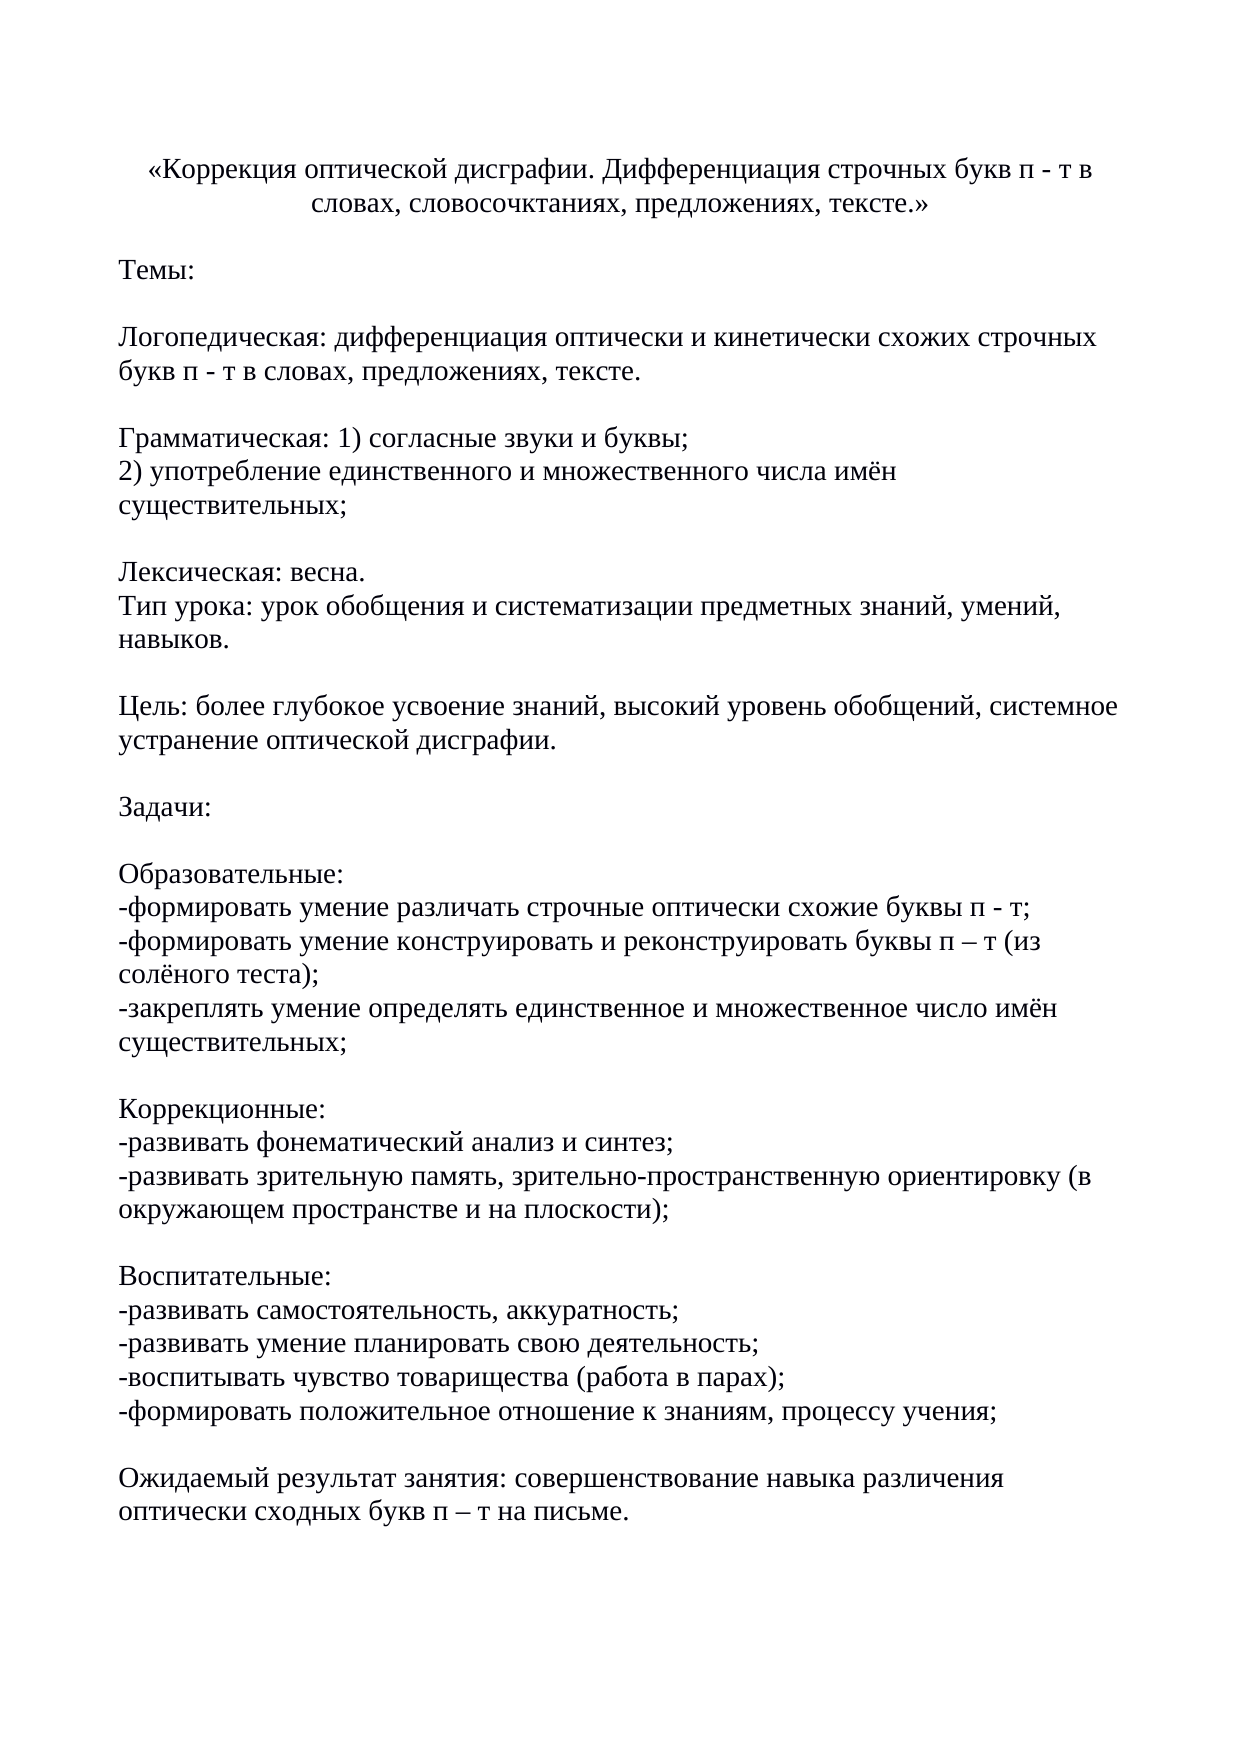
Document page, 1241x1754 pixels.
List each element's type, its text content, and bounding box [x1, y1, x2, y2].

text Логопедическая: дифференциация оптически и кинетически схожих строчных букв п - т в словах, предложениях, тексте. [118, 319, 1122, 386]
text Лексическая: весна. [118, 554, 1122, 588]
text Задачи: [118, 789, 1122, 822]
text -развивать зрительную память, зрительно-пространственную ориентировку (в окружающем пространстве и на плоскости); [118, 1158, 1122, 1225]
text «Коррекция оптической дисграфии. Дифференциация строчных букв п - т в словах, словосочктаниях, предложениях, тексте.» [118, 152, 1122, 219]
text -развивать самостоятельность, аккуратность; [118, 1292, 1122, 1326]
text Тип урока: урок обобщения и систематизации предметных знаний, умений, навыков. [118, 588, 1122, 655]
text 2) употребление единственного и множественного числа имён существительных; [118, 453, 1122, 521]
text -формировать умение конструировать и реконструировать буквы п – т (из солёного теста); [118, 923, 1122, 990]
text Цель: более глубокое усвоение знаний, высокий уровень обобщений, системное устранение оптической дисграфии. [118, 688, 1122, 755]
text Ожидаемый результат занятия: совершенствование навыка различения оптически сходных букв п – т на письме. [118, 1460, 1122, 1527]
text -воспитывать чувство товарищества (работа в парах); [118, 1359, 1122, 1393]
text -закреплять умение определять единственное и множественное число имён существительных; [118, 990, 1122, 1057]
text Коррекционные: [118, 1091, 1122, 1124]
text -формировать умение различать строчные оптически схожие буквы п - т; [118, 889, 1122, 923]
text -развивать фонематический анализ и синтез; [118, 1124, 1122, 1158]
text Грамматическая: 1) согласные звуки и буквы; [118, 420, 1122, 453]
text -формировать положительное отношение к знаниям, процессу учения; [118, 1393, 1122, 1426]
text Темы: [118, 252, 1122, 286]
text Образовательные: [118, 856, 1122, 889]
text Воспитательные: [118, 1258, 1122, 1292]
text -развивать умение планировать свою деятельность; [118, 1326, 1122, 1359]
